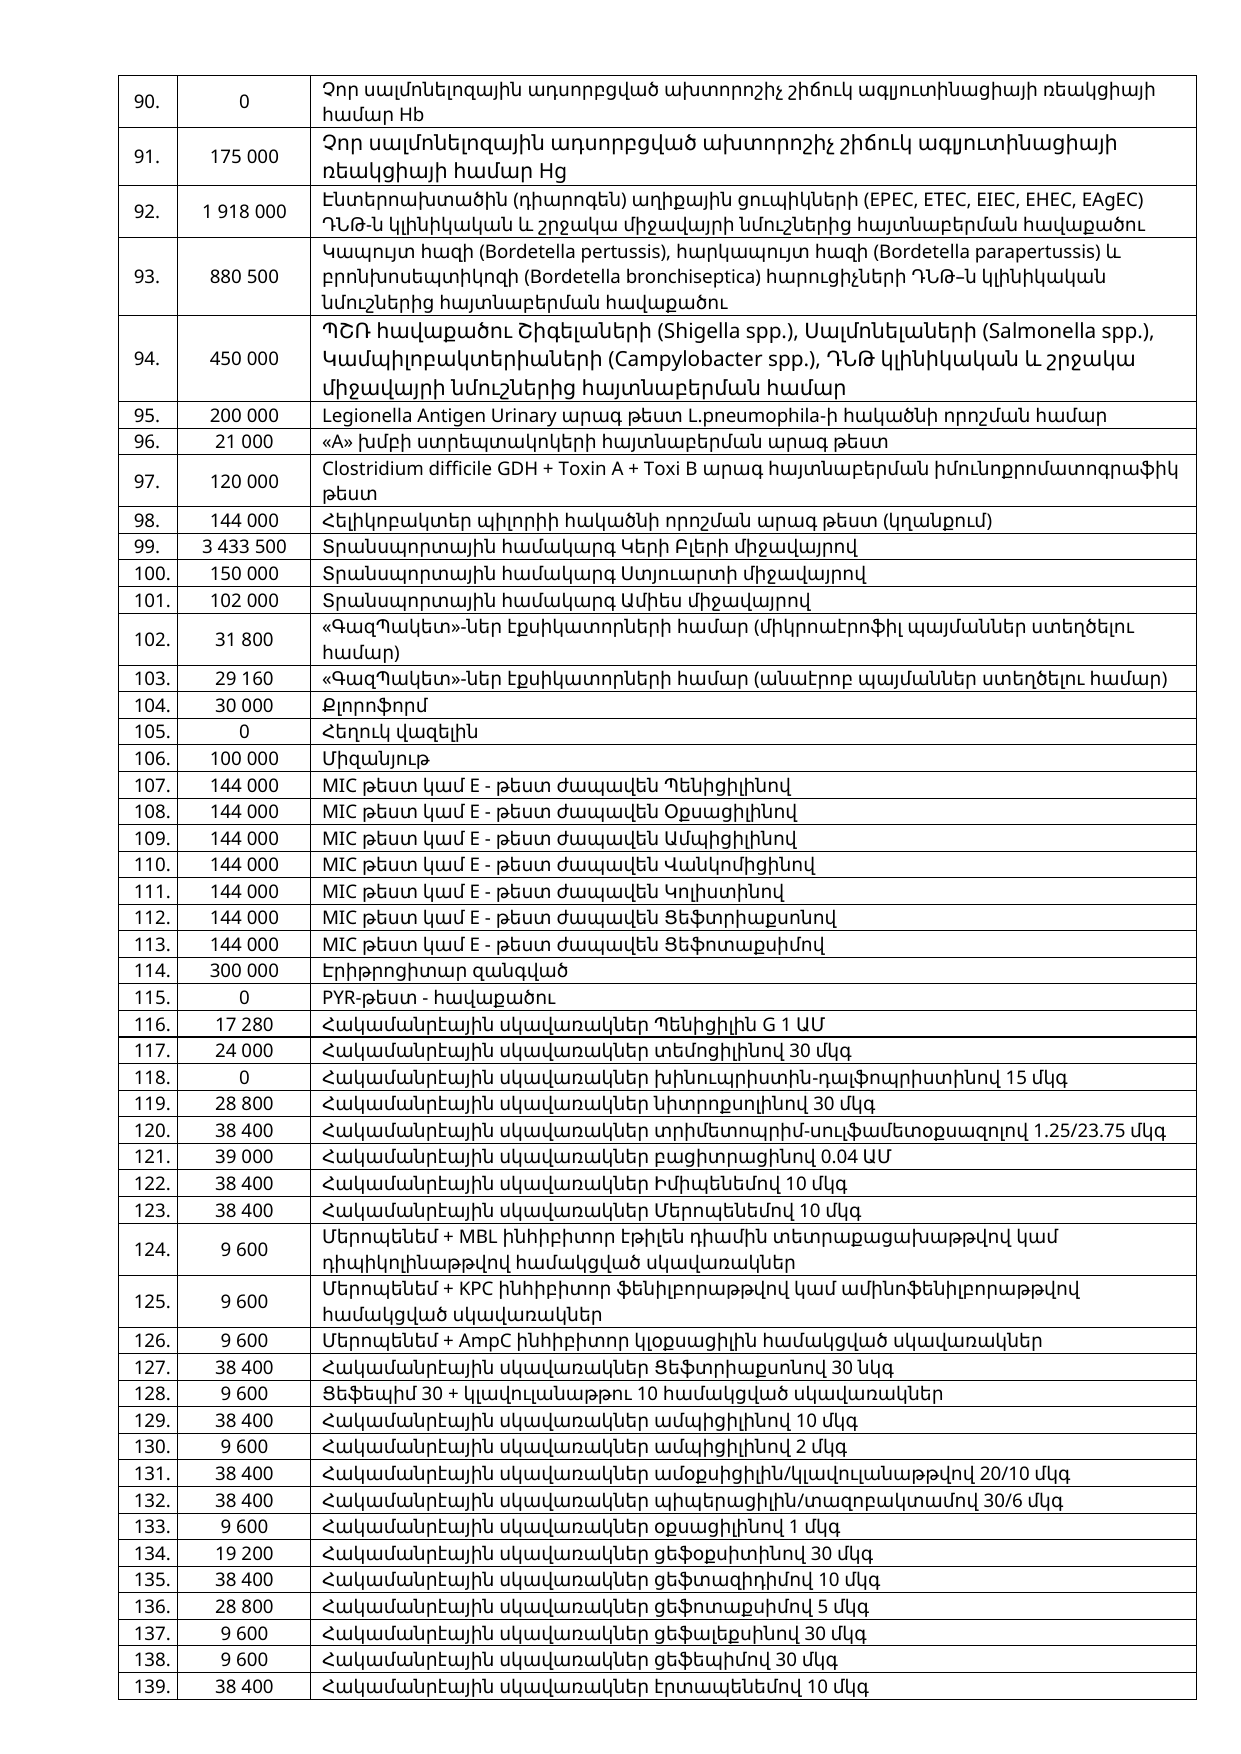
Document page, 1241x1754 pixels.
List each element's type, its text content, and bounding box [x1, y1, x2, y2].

table_cell 38 400 [178, 1117, 310, 1143]
table_cell 144 000 [178, 905, 310, 930]
table_cell 175 000 [178, 128, 310, 185]
table_cell [119, 666, 177, 691]
table_cell [119, 958, 177, 983]
table_cell Հակամանրէային սկավառակներ Մերոպենեմով 10 մկգ [311, 1197, 1196, 1222]
table_cell MIC թեստ կամ E - թեստ ժապավեն Ցեֆոտաքսիմով [311, 931, 1196, 957]
table_cell Հակամանրէային սկավառակներ պիպերացիլին/տազոբակտամով 30/6 մկգ [311, 1487, 1196, 1512]
table_cell [119, 1434, 177, 1459]
table_cell MIC թեստ կամ E - թեստ ժապավեն Ցեֆտրիաքսոնով [311, 905, 1196, 930]
table_cell Մերոպենեմ + KPC ինհիբիտոր ֆենիլբորաթթվով կամ ամինոֆենիլբորաթթվով համակցված սկավառակներ [311, 1276, 1196, 1327]
table_cell 102 000 [178, 587, 310, 612]
table_cell 9 600 [178, 1620, 310, 1645]
table_cell [119, 878, 177, 904]
table_cell [119, 1646, 177, 1672]
table_cell Հակամանրէային սկավառակներ ցեֆալեքսինով 30 մկգ [311, 1620, 1196, 1645]
table_cell 38 400 [178, 1487, 310, 1512]
table_cell Հակամանրէային սկավառակներ տրիմետոպրիմ-սուլֆամետօքսազոլով 1.25/23.75 մկգ [311, 1117, 1196, 1143]
table_cell 144 000 [178, 799, 310, 824]
table_cell [119, 614, 177, 664]
table_cell Էրիթրոցիտար զանգված [311, 958, 1196, 983]
table_cell [119, 1224, 177, 1274]
table_cell [119, 1540, 177, 1566]
table_cell [119, 799, 177, 824]
table_cell 9 600 [178, 1381, 310, 1406]
table_cell [119, 852, 177, 877]
table_cell 120 000 [178, 455, 310, 506]
table_cell [119, 1091, 177, 1116]
table_cell 38 400 [178, 1170, 310, 1196]
table_cell [119, 1328, 177, 1353]
table_cell 28 800 [178, 1593, 310, 1619]
table_cell Հակամանրէային սկավառակներ օքսացիլինով 1 մկգ [311, 1514, 1196, 1539]
table_cell [119, 429, 177, 454]
table_cell [119, 1593, 177, 1619]
table_cell [119, 825, 177, 851]
table_cell 9 600 [178, 1224, 310, 1274]
table_cell [119, 534, 177, 559]
table_cell Քլորոֆորմ [311, 692, 1196, 718]
table_cell Հակամանրէային սկավառակներ խինուպրիստին-դալֆոպրիստինով 15 մկգ [311, 1064, 1196, 1089]
table_cell 29 160 [178, 666, 310, 691]
table_cell Հելիկոբակտեր պիլորիի հակածնի որոշման արագ թեստ (կղանքում) [311, 507, 1196, 533]
table_cell 38 400 [178, 1197, 310, 1222]
table_cell Մերոպենեմ + MBL ինհիբիտոր էթիլեն դիամին տետրաքացախաթթվով կամ դիպիկոլինաթթվով համակցված սկավառակներ [311, 1224, 1196, 1274]
table_cell 38 400 [178, 1407, 310, 1433]
table_cell [119, 1354, 177, 1380]
table_cell [119, 128, 177, 185]
table_cell «ԳազՊակետ»-ներ էքսիկատորների համար (անաէրոբ պայմաններ ստեղծելու համար) [311, 666, 1196, 691]
table_cell Հակամանրէային սկավառակներ ցեֆտազիդիմով 10 մկգ [311, 1567, 1196, 1592]
table_cell [119, 1144, 177, 1169]
table_cell [119, 692, 177, 718]
table_cell 17 280 [178, 1011, 310, 1036]
table_cell 9 600 [178, 1646, 310, 1672]
table_cell Հակամանրէային սկավառակներ բացիտրացինով 0.04 ԱՄ [311, 1144, 1196, 1169]
table_cell ՊՇՌ հավաքածու Շիգելաների (Shigella spp.), Սալմոնելաների (Salmonella spp.), Կամպիլոբակտերիաների (Campylobacter spp.), ԴՆԹ կլինիկական և շրջակա միջավայրի նմուշներից հայտնաբերման համար [311, 316, 1196, 401]
table_cell 150 000 [178, 560, 310, 586]
table_cell 38 400 [178, 1354, 310, 1380]
table_cell 144 000 [178, 852, 310, 877]
table_cell Հակամանրէային սկավառակներ ամօքսիցիլին/կլավուլանաթթվով 20/10 մկգ [311, 1460, 1196, 1486]
table_cell [119, 1011, 177, 1036]
table_cell [119, 560, 177, 586]
table_cell Էնտերոախտածին (դիարոգեն) աղիքային ցուպիկների (EPEC, ETEC, EIEC, EHEC, EАgEC) ԴՆԹ-ն կլինիկական և շրջակա միջավայրի նմուշներից հայտնաբերման հավաքածու [311, 186, 1196, 237]
table_cell Հակամանրէային սկավառակներ ցեֆեպիմով 30 մկգ [311, 1646, 1196, 1672]
table_cell [119, 1038, 177, 1063]
table_cell 21 000 [178, 429, 310, 454]
table_cell 38 400 [178, 1567, 310, 1592]
table_cell «ԳազՊակետ»-ներ էքսիկատորների համար (միկրոաէրոֆիլ պայմաններ ստեղծելու համար) [311, 614, 1196, 664]
table_cell [119, 1276, 177, 1327]
table_cell [119, 186, 177, 237]
table_cell [119, 931, 177, 957]
table_cell 24 000 [178, 1038, 310, 1063]
table_cell [119, 984, 177, 1010]
table_cell 100 000 [178, 745, 310, 771]
table_cell 0 [178, 1064, 310, 1089]
table_cell Հակամանրէային սկավառակներ Ցեֆտրիաքսոնով 30 նկգ [311, 1354, 1196, 1380]
table_cell MIC թեստ կամ E - թեստ ժապավեն Վանկոմիցինով [311, 852, 1196, 877]
table_cell Legionella Antigen Urinary արագ թեստ L.pneumophila-ի հակածնի որոշման համար [311, 402, 1196, 428]
table_cell 9 600 [178, 1276, 310, 1327]
table_cell 144 000 [178, 878, 310, 904]
table_cell [119, 1197, 177, 1222]
table_cell «A» խմբի ստրեպտակոկերի հայտնաբերման արագ թեստ [311, 429, 1196, 454]
table_cell 144 000 [178, 772, 310, 797]
table_cell Հակամանրէային սկավառակներ Իմիպենեմով 10 մկգ [311, 1170, 1196, 1196]
table_cell 19 200 [178, 1540, 310, 1566]
table_cell 300 000 [178, 958, 310, 983]
table_cell 144 000 [178, 507, 310, 533]
table_cell 31 800 [178, 614, 310, 664]
table_cell 0 [178, 984, 310, 1010]
table_cell Չոր սալմոնելոզային ադսորբցված ախտորոշիչ շիճուկ ագլյուտինացիայի ռեակցիայի համար Hg [311, 128, 1196, 185]
table_cell [119, 1460, 177, 1486]
table_cell Հակամանրէային սկավառակներ ամպիցիլինով 10 մկգ [311, 1407, 1196, 1433]
table_cell MIC թեստ կամ E - թեստ ժապավեն Ամպիցիլինով [311, 825, 1196, 851]
table_cell [119, 745, 177, 771]
table_cell [119, 455, 177, 506]
table_cell Ցեֆեպիմ 30 + կլավուլանաթթու 10 համակցված սկավառակներ [311, 1381, 1196, 1406]
table_cell 9 600 [178, 1328, 310, 1353]
table_cell MIC թեստ կամ E - թեստ ժապավեն Պենիցիլինով [311, 772, 1196, 797]
table_cell [119, 1117, 177, 1143]
table_cell [119, 1620, 177, 1645]
table_cell Հակամանրէային սկավառակներ ցեֆոտաքսիմով 5 մկգ [311, 1593, 1196, 1619]
table_cell [119, 719, 177, 744]
table_cell 9 600 [178, 1514, 310, 1539]
table_cell Հակամանրէային սկավառակներ տեմոցիլինով 30 մկգ [311, 1038, 1196, 1063]
table_cell PYR-թեստ - հավաքածու [311, 984, 1196, 1010]
table_cell Մերոպենեմ + AmpC ինհիբիտոր կլօքսացիլին համակցված սկավառակներ [311, 1328, 1196, 1353]
table_cell [119, 402, 177, 428]
table_cell MIC թեստ կամ E - թեստ ժապավեն Կոլիստինով [311, 878, 1196, 904]
table_cell Չոր սալմոնելոզային ադսորբցված ախտորոշիչ շիճուկ ագլյուտինացիայի ռեակցիայի համար Hb [311, 76, 1196, 127]
table_cell 38 400 [178, 1460, 310, 1486]
table_cell [119, 587, 177, 612]
table_cell Հեղուկ վազելին [311, 719, 1196, 744]
table_cell 30 000 [178, 692, 310, 718]
table_cell [119, 316, 177, 401]
table_cell Տրանսպորտային համակարգ Ամիես միջավայրով [311, 587, 1196, 612]
table_cell [119, 1407, 177, 1433]
table_cell [119, 1673, 177, 1698]
table_cell [119, 1514, 177, 1539]
table_cell [119, 1064, 177, 1089]
table_cell 9 600 [178, 1434, 310, 1459]
table_cell 144 000 [178, 825, 310, 851]
table_cell 38 400 [178, 1673, 310, 1698]
table_cell Հակամանրէային սկավառակներ էրտապենեմով 10 մկգ [311, 1673, 1196, 1698]
table_cell Տրանսպորտային համակարգ Կերի Բլերի միջավայրով [311, 534, 1196, 559]
table_cell 39 000 [178, 1144, 310, 1169]
table_cell Կապույտ հազի (Bordetella pertussis), հարկապույտ հազի (Bordetella parapertussis) և բրոնխոսեպտիկոզի (Bordetella bronchiseptica) հարուցիչների ԴՆԹ–ն կլինիկական նմուշներից հայտնաբերման հավաքածու [311, 238, 1196, 315]
table_cell [119, 507, 177, 533]
table_cell [119, 76, 177, 127]
table_cell Clostridium difficile GDH + Toxin A + Toxi B արագ հայտնաբերման իմունոքրոմատոգրաֆիկ թեստ [311, 455, 1196, 506]
table_cell 880 500 [178, 238, 310, 315]
table_cell [119, 238, 177, 315]
table_cell Հակամանրէային սկավառակներ ցեֆօքսիտինով 30 մկգ [311, 1540, 1196, 1566]
table_cell 450 000 [178, 316, 310, 401]
table_cell 28 800 [178, 1091, 310, 1116]
table_cell Հակամանրէային սկավառակներ նիտրոքսոլինով 30 մկգ [311, 1091, 1196, 1116]
table_cell Հակամանրէային սկավառակներ Պենիցիլին G 1 ԱՄ [311, 1011, 1196, 1036]
table_cell MIC թեստ կամ E - թեստ ժապավեն Օքսացիլինով [311, 799, 1196, 824]
table_cell 1 918 000 [178, 186, 310, 237]
table_cell 0 [178, 719, 310, 744]
table_cell [119, 1487, 177, 1512]
table_cell [119, 905, 177, 930]
table_cell [119, 772, 177, 797]
table_cell [119, 1567, 177, 1592]
table_cell 0 [178, 76, 310, 127]
table_cell 144 000 [178, 931, 310, 957]
table_cell Միզանյութ [311, 745, 1196, 771]
table_cell 200 000 [178, 402, 310, 428]
table_cell [119, 1381, 177, 1406]
table_cell Հակամանրէային սկավառակներ ամպիցիլինով 2 մկգ [311, 1434, 1196, 1459]
table_cell Տրանսպորտային համակարգ Ստյուարտի միջավայրով [311, 560, 1196, 586]
table_cell [119, 1170, 177, 1196]
table_cell 3 433 500 [178, 534, 310, 559]
